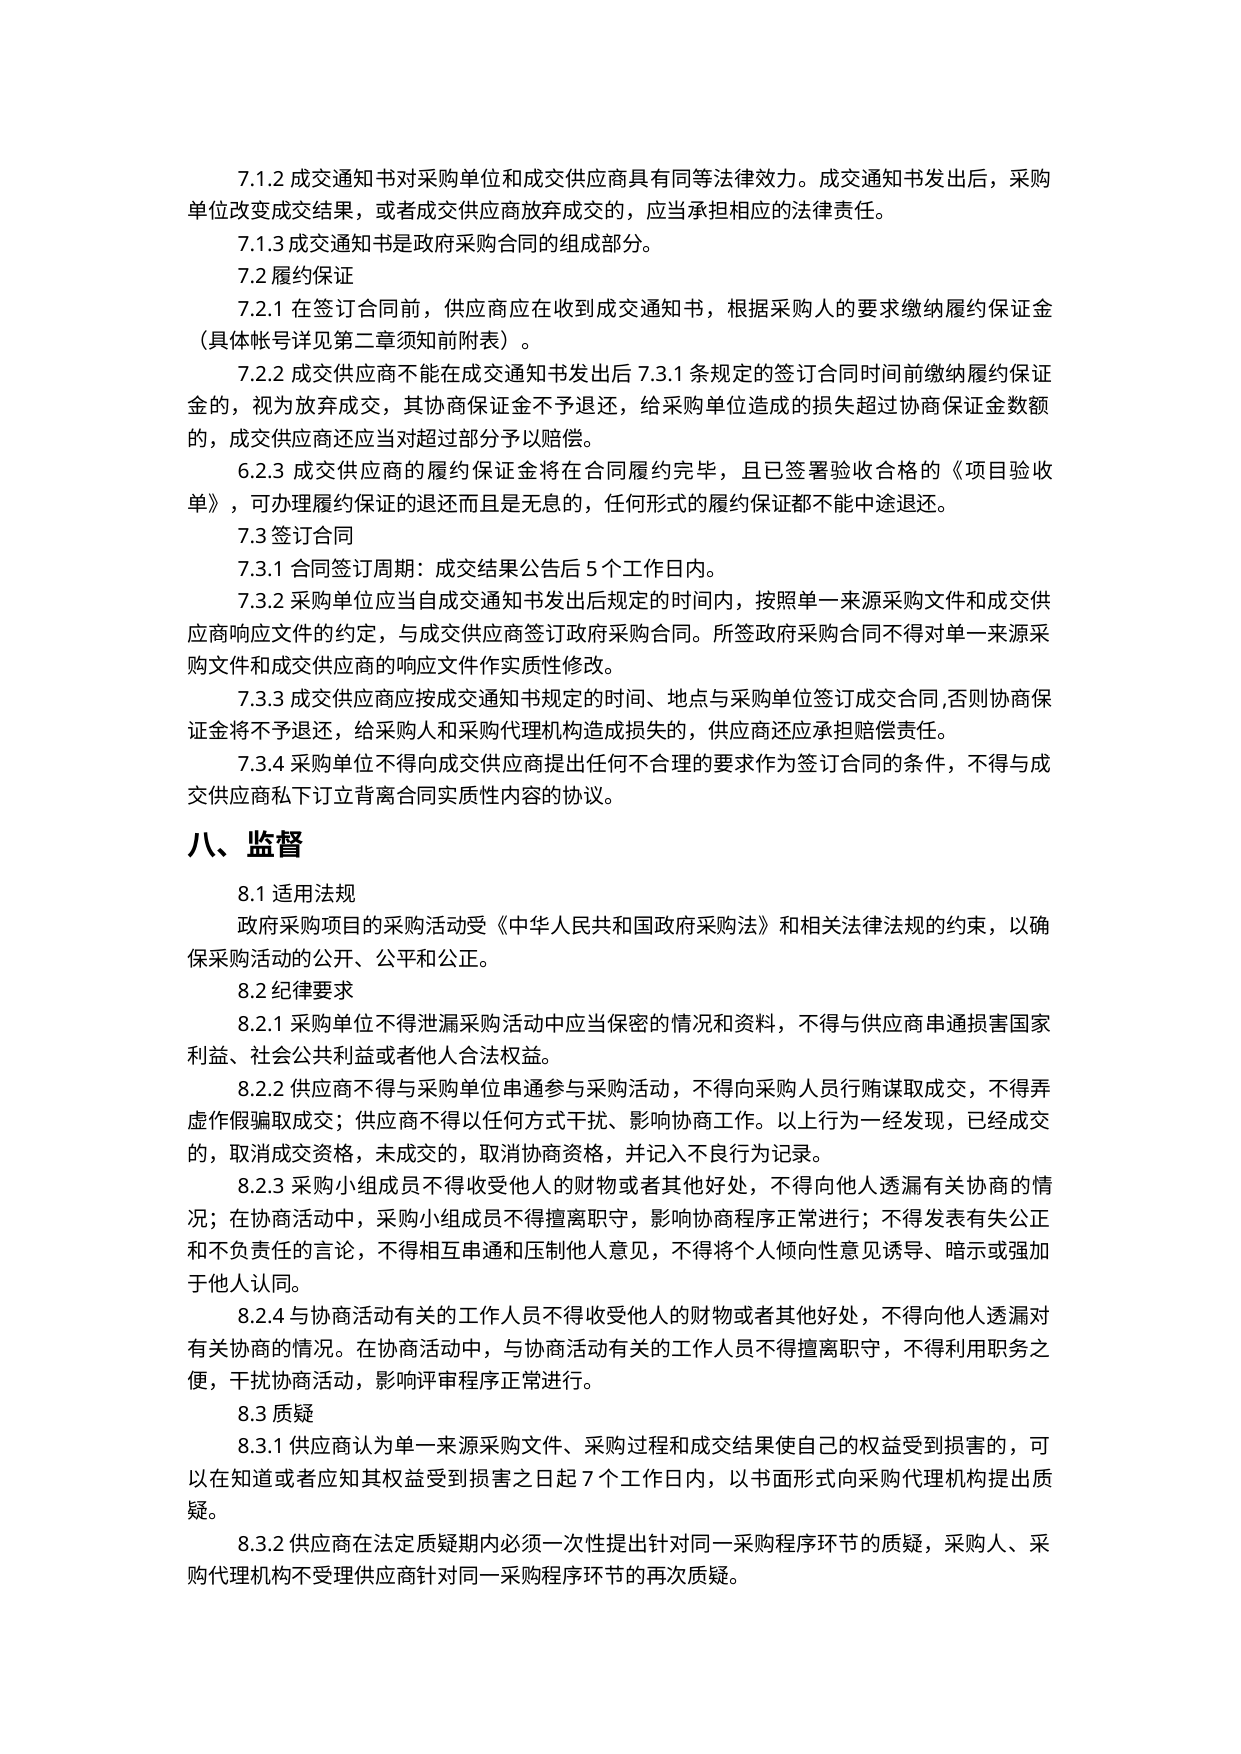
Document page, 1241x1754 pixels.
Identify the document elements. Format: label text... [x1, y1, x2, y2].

text 6.2.3 成交供应商的履约保证金将在合同履约完毕，且已签署验收合格的《项目验收单》，可办理履约保证的退还而且是无息的，任何形式的履约保证都不能中途退还。 [187, 454, 1053, 519]
text 8.2纪律要求 [187, 974, 1053, 1007]
text 8.3 质疑 [187, 1397, 1053, 1429]
text 7.2.2 成交供应商不能在成交通知书发出后7.3.1条规定的签订合同时间前缴纳履约保证金的，视为放弃成交，其协商保证金不予退还，给采购单位造成的损失超过协商保证金数额的，成交供应商还应当对超过部分予以赔偿。 [187, 357, 1053, 454]
text 8.2.1 采购单位不得泄漏采购活动中应当保密的情况和资料，不得与供应商串通损害国家利益、社会公共利益或者他人合法权益。 [187, 1007, 1053, 1072]
text 7.2.1 在签订合同前，供应商应在收到成交通知书，根据采购人的要求缴纳履约保证金（具体帐号详见第二章须知前附表）。 [187, 292, 1053, 357]
text 政府采购项目的采购活动受《中华人民共和国政府采购法》和相关法律法规的约束，以确保采购活动的公开、公平和公正。 [187, 909, 1053, 974]
text 7.1.2 成交通知书对采购单位和成交供应商具有同等法律效力。成交通知书发出后，采购单位改变成交结果，或者成交供应商放弃成交的，应当承担相应的法律责任。 [187, 162, 1053, 227]
text 8.2.2 供应商不得与采购单位串通参与采购活动，不得向采购人员行贿谋取成交，不得弄虚作假骗取成交；供应商不得以任何方式干扰、影响协商工作。以上行为一经发现，已经成交的，取消成交资格，未成交的，取消协商资格，并记入不良行为记录。 [187, 1072, 1053, 1169]
text 7.3.1 合同签订周期：成交结果公告后5个工作日内。 [187, 552, 1053, 584]
text 8.3.2供应商在法定质疑期内必须一次性提出针对同一采购程序环节的质疑，采购人、采购代理机构不受理供应商针对同一采购程序环节的再次质疑。 [187, 1527, 1053, 1592]
text 7.3签订合同 [187, 519, 1053, 552]
text 8.1 适用法规 [187, 877, 1053, 909]
text 7.1.3成交通知书是政府采购合同的组成部分。 [187, 227, 1053, 259]
text 7.3.3 成交供应商应按成交通知书规定的时间、地点与采购单位签订成交合同,否则协商保证金将不予退还，给采购人和采购代理机构造成损失的，供应商还应承担赔偿责任。 [187, 682, 1053, 747]
text 7.3.4 采购单位不得向成交供应商提出任何不合理的要求作为签订合同的条件，不得与成交供应商私下订立背离合同实质性内容的协议。 [187, 747, 1053, 812]
text 8.2.3 采购小组成员不得收受他人的财物或者其他好处，不得向他人透漏有关协商的情况；在协商活动中，采购小组成员不得擅离职守，影响协商程序正常进行；不得发表有失公正和不负责任的言论，不得相互串通和压制他人意见，不得将个人倾向性意见诱导、暗示或强加于他人认同。 [187, 1169, 1053, 1299]
text 八、监督 [187, 812, 1053, 877]
text 7.3.2 采购单位应当自成交通知书发出后规定的时间内，按照单一来源采购文件和成交供应商响应文件的约定，与成交供应商签订政府采购合同。所签政府采购合同不得对单一来源采购文件和成交供应商的响应文件作实质性修改。 [187, 584, 1053, 682]
text 8.2.4与协商活动有关的工作人员不得收受他人的财物或者其他好处，不得向他人透漏对有关协商的情况。在协商活动中，与协商活动有关的工作人员不得擅离职守，不得利用职务之便，干扰协商活动，影响评审程序正常进行。 [187, 1299, 1053, 1397]
text 7.2履约保证 [187, 259, 1053, 292]
text 8.3.1供应商认为单一来源采购文件、采购过程和成交结果使自己的权益受到损害的，可以在知道或者应知其权益受到损害之日起7个工作日内，以书面形式向采购代理机构提出质疑。 [187, 1429, 1053, 1527]
